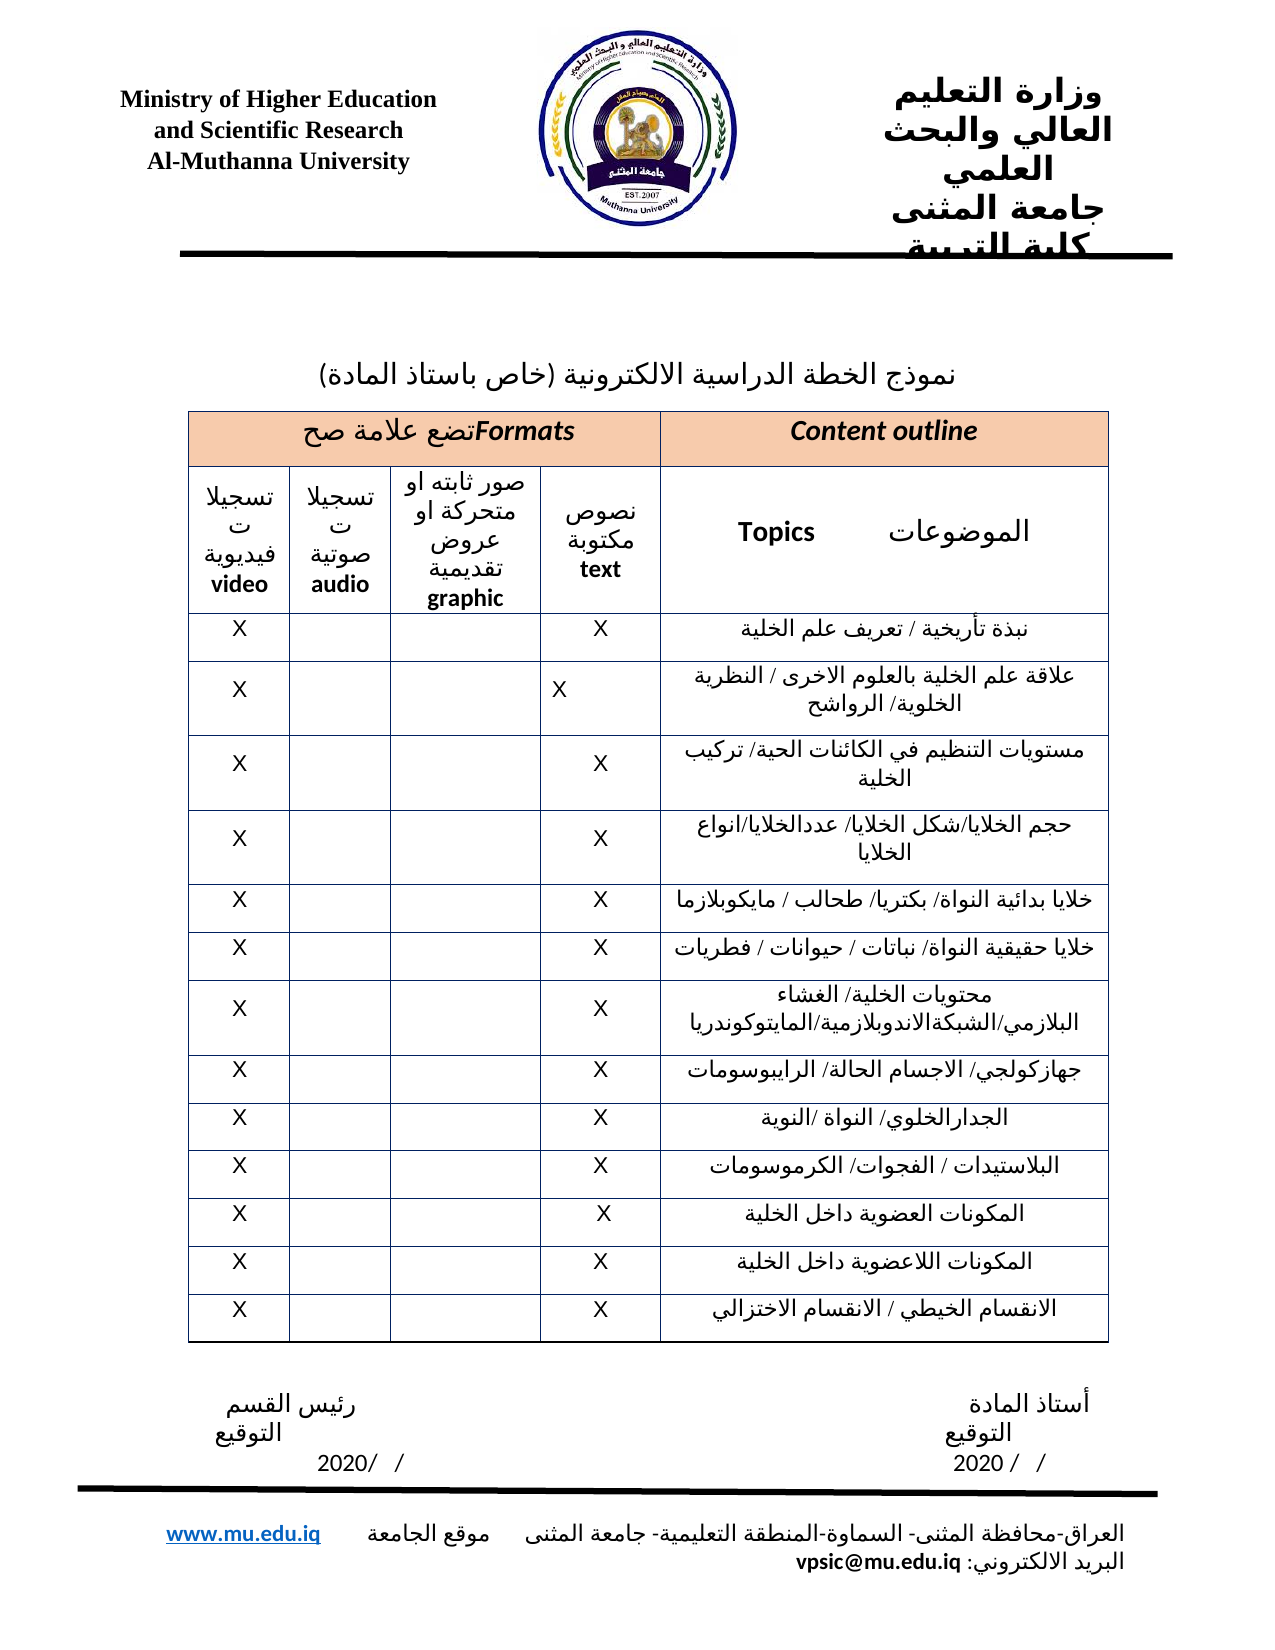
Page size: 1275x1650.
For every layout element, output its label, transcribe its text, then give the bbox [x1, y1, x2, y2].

table_cell [391, 662, 540, 735]
table_cell علاقة علم الخلية بالعلوم الاخرى / النظرية الخلوية/ الرواشح [661, 662, 1108, 735]
table_cell [290, 614, 390, 661]
table_cell الانقسام الخيطي / الانقسام الاختزالي [661, 1295, 1108, 1341]
table_cell X [541, 1199, 660, 1246]
table_cell تسجيلات فيديوية video [189, 467, 289, 613]
table_cell المكونات العضوية داخل الخلية [661, 1199, 1108, 1246]
table_cell [290, 1104, 390, 1150]
table_cell تسجيلات صوتية audio [290, 467, 390, 613]
picture [536, 27, 739, 229]
table_cell [391, 1056, 540, 1102]
table_cell X [189, 1104, 289, 1150]
table_cell [391, 1151, 540, 1198]
table_cell X [189, 981, 289, 1054]
table_cell محتويات الخلية/ الغشاء البلازمي/الشبكةالاندوبلازمية/المايتوكوندريا [661, 981, 1108, 1054]
table_cell [391, 981, 540, 1054]
table_cell X [189, 811, 289, 884]
text / / 2020 / /2020 [150, 1447, 1125, 1477]
table_cell [391, 1199, 540, 1246]
table_cell [391, 614, 540, 661]
table_cell [290, 981, 390, 1054]
table_cell X [189, 662, 289, 735]
table_cell X [541, 1295, 660, 1341]
table_cell [290, 811, 390, 884]
table_header Content outline [661, 412, 1108, 466]
table_cell X [541, 662, 660, 735]
table_cell الجدارالخلوي/ النواة /النوية [661, 1104, 1108, 1150]
table_cell [290, 1247, 390, 1294]
table_cell X [189, 736, 289, 810]
table_cell [391, 811, 540, 884]
table_cell X [189, 885, 289, 932]
table_cell حجم الخلايا/شكل الخلايا/ عددالخلايا/انواع الخلايا [661, 811, 1108, 884]
table_cell البلاستيدات / الفجوات/ الكرموسومات [661, 1151, 1108, 1198]
table_cell [290, 885, 390, 932]
text أستاذ المادة رئيس القسم [150, 1389, 1125, 1418]
table_cell X [189, 1151, 289, 1198]
table_cell X [189, 1295, 289, 1341]
table_cell X [541, 736, 660, 810]
table_header تضع علامة صحFormats [189, 412, 660, 466]
table_cell [290, 1151, 390, 1198]
table_cell X [541, 981, 660, 1054]
table_cell X [541, 614, 660, 661]
table_cell X [541, 1056, 660, 1102]
table_cell صور ثابته او متحركة او عروض تقديمية graphic [391, 467, 540, 613]
table_cell [290, 1295, 390, 1341]
text نموذج الخطة الدراسية الالكترونية (خاص باستاذ المادة) [150, 356, 1125, 391]
table_cell X [189, 614, 289, 661]
table_cell X [541, 1104, 660, 1150]
table_cell [391, 1295, 540, 1341]
table_cell مستويات التنظيم في الكائنات الحية/ تركيب الخلية [661, 736, 1108, 810]
table_cell [391, 1104, 540, 1150]
table_cell [290, 1199, 390, 1246]
table_cell X [189, 933, 289, 980]
table_cell [290, 933, 390, 980]
table_cell المكونات اللاعضوية داخل الخلية [661, 1247, 1108, 1294]
table_cell X [541, 1247, 660, 1294]
table_cell X [541, 933, 660, 980]
table_cell نصوص مكتوبة text [541, 467, 660, 613]
table_cell خلايا بدائية النواة/ بكتريا/ طحالب / مايكوبلازما [661, 885, 1108, 932]
table_cell [290, 662, 390, 735]
table_cell خلايا حقيقية النواة/ نباتات / حيوانات / فطريات [661, 933, 1108, 980]
table_cell [391, 885, 540, 932]
table_cell نبذة تأريخية / تعريف علم الخلية [661, 614, 1108, 661]
table_cell [290, 736, 390, 810]
table_cell X [541, 1151, 660, 1198]
table_cell [391, 1247, 540, 1294]
table_cell X [189, 1247, 289, 1294]
table_cell [290, 1056, 390, 1102]
table_cell X [541, 811, 660, 884]
text التوقيع التوقيع [150, 1418, 1125, 1447]
table_cell X [189, 1056, 289, 1102]
table_cell [391, 736, 540, 810]
table_cell جهازكولجي/ الاجسام الحالة/ الرايبوسومات [661, 1056, 1108, 1102]
table_cell X [541, 885, 660, 932]
table_cell الموضوعات Topics [661, 467, 1108, 613]
table_cell X [189, 1199, 289, 1246]
table_cell [391, 933, 540, 980]
